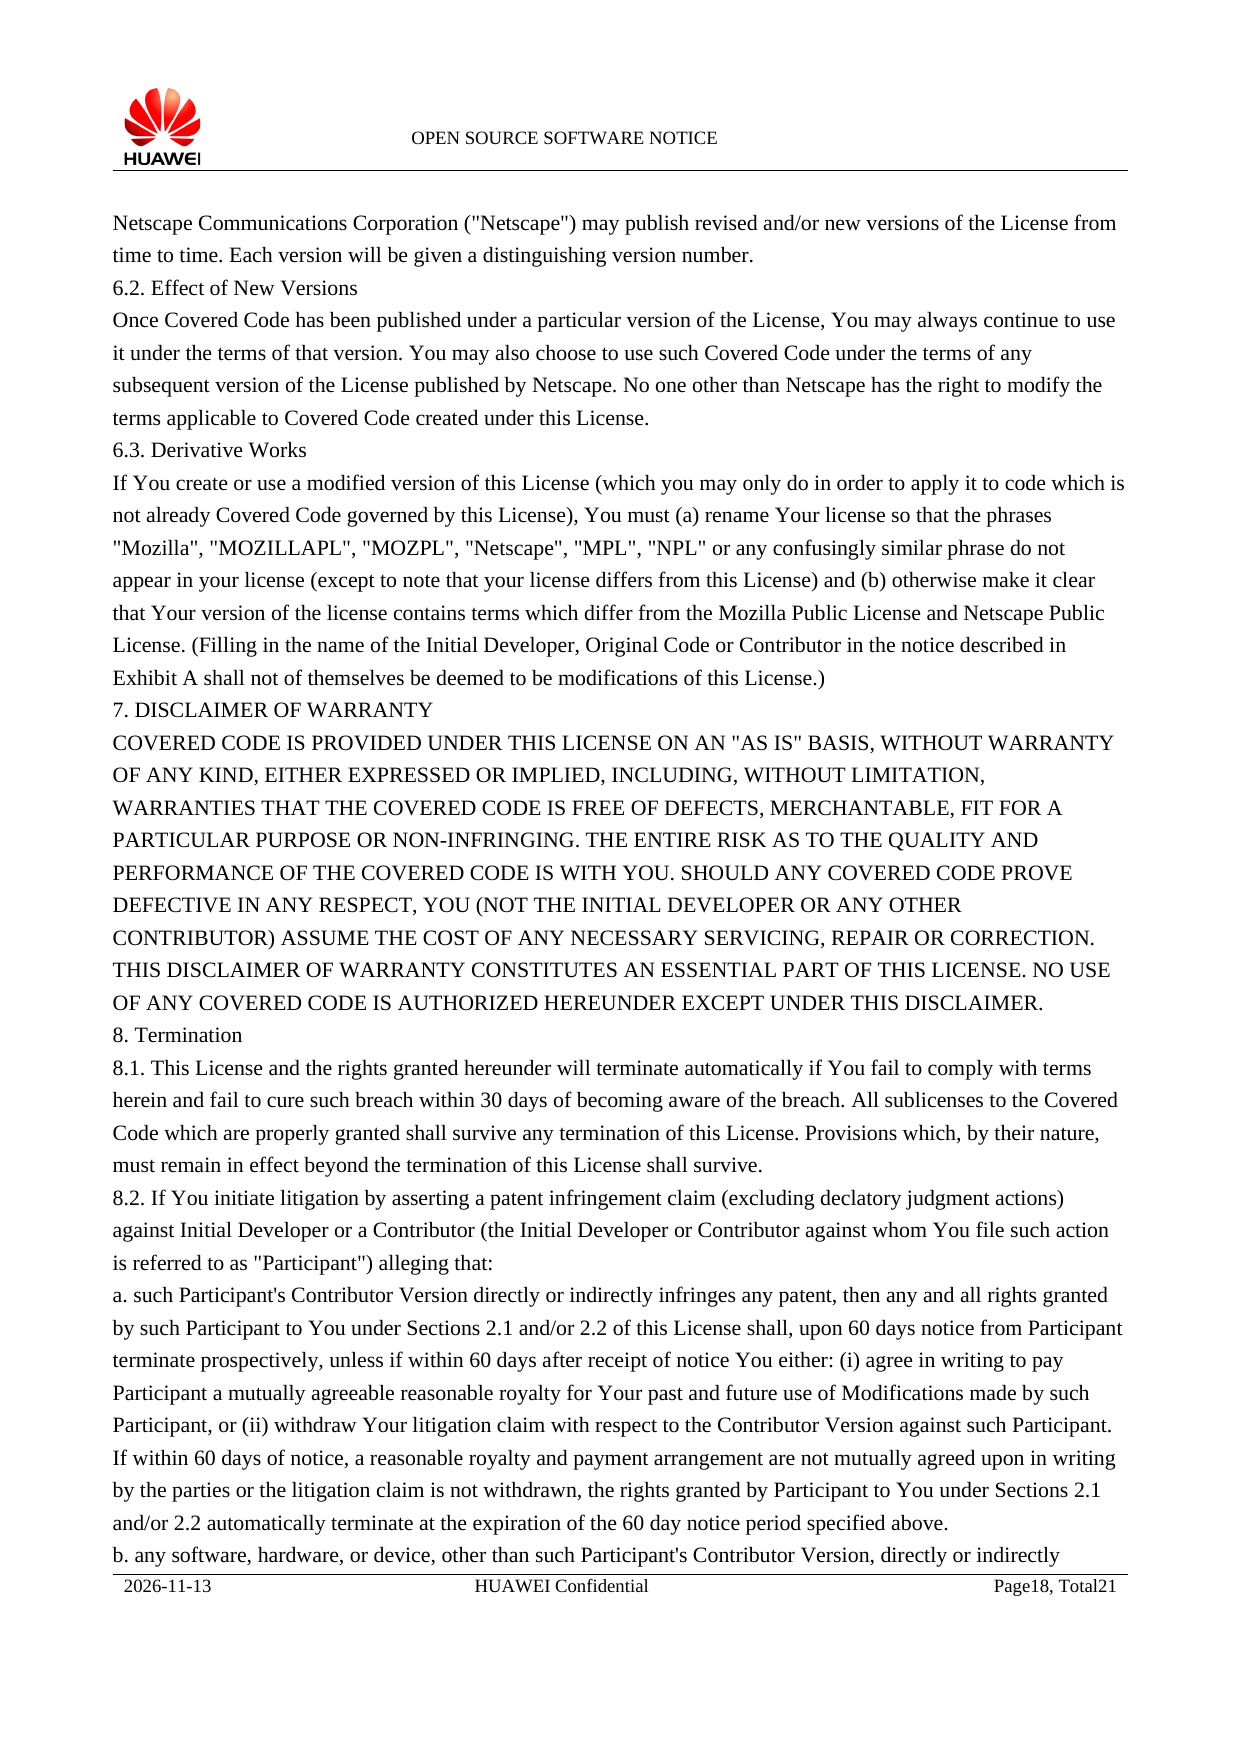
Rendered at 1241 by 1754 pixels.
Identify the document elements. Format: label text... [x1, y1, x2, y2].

picture [124, 88, 201, 165]
